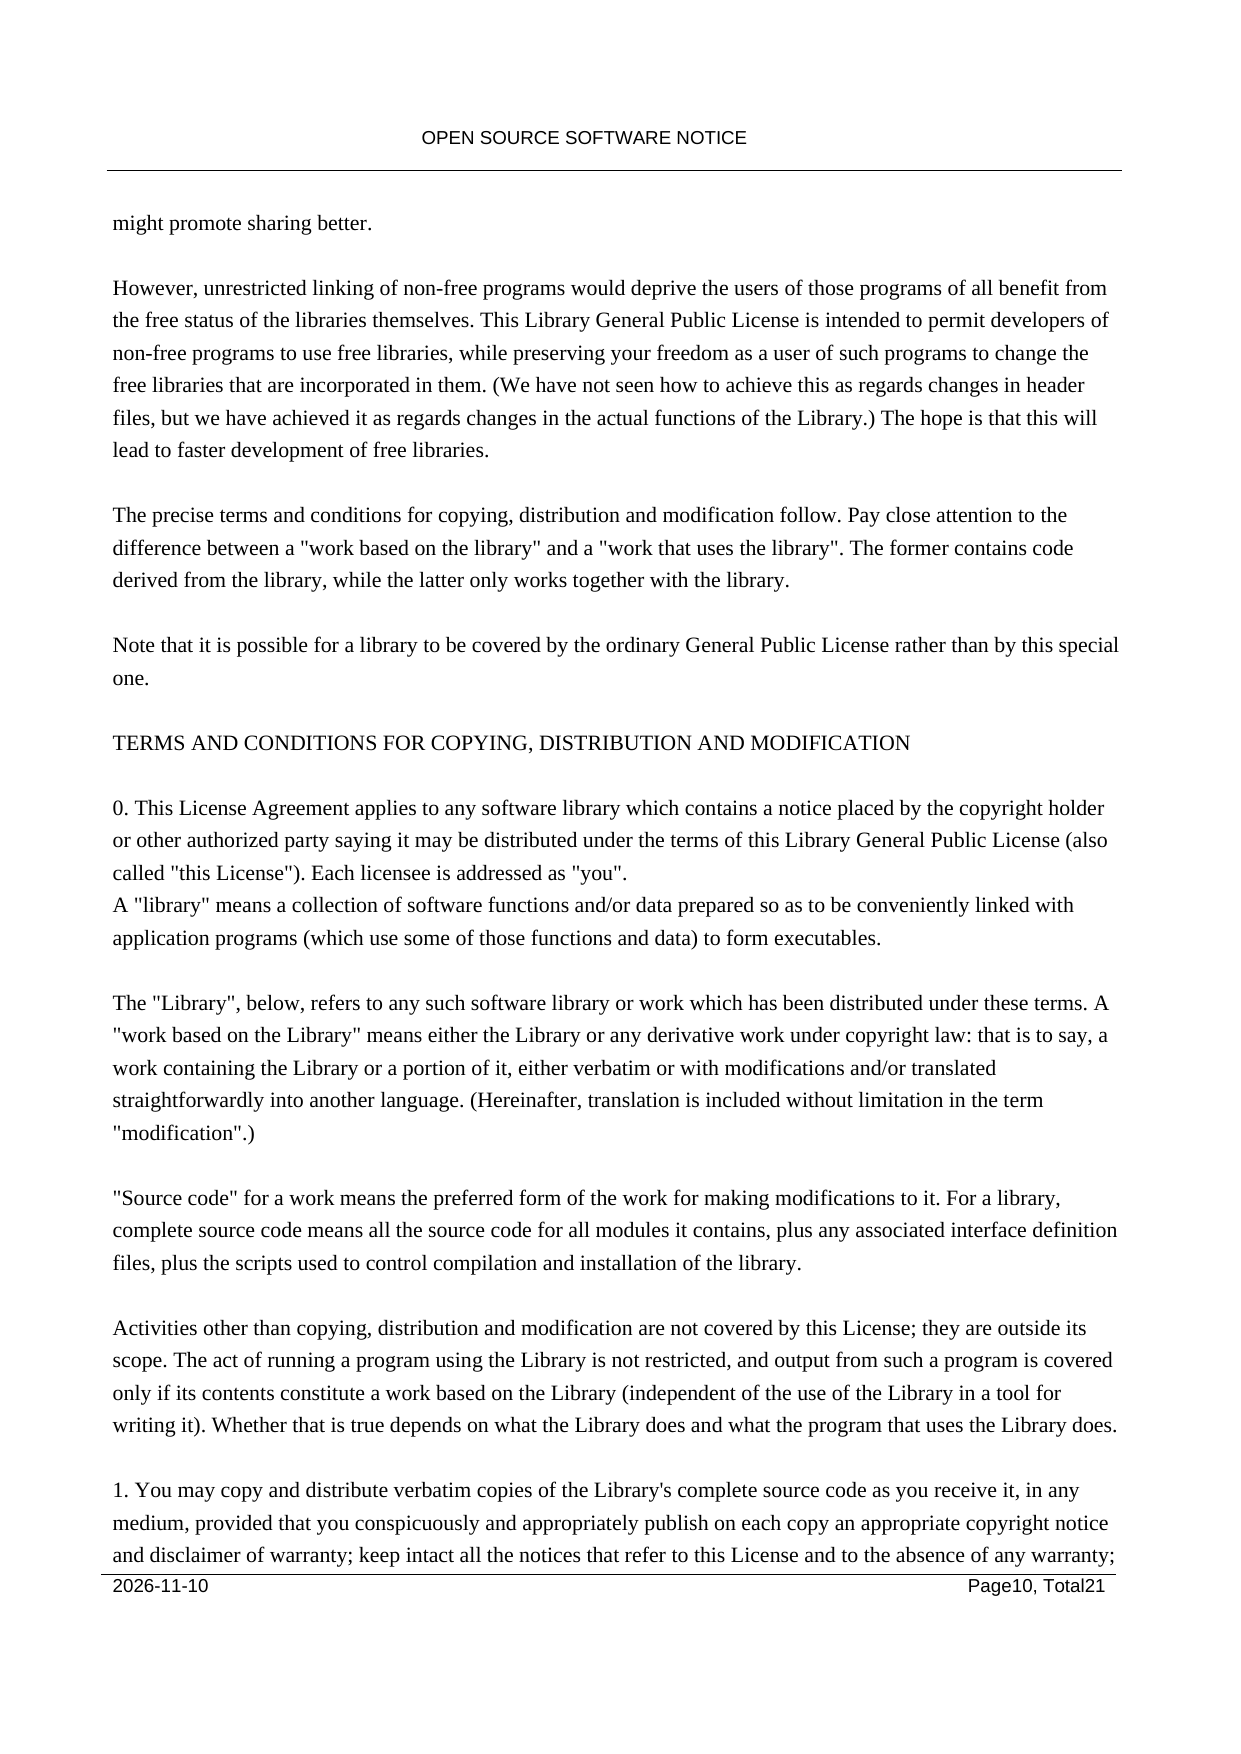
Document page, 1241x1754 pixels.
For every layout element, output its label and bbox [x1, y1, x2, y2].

text [112, 206, 1128, 1571]
